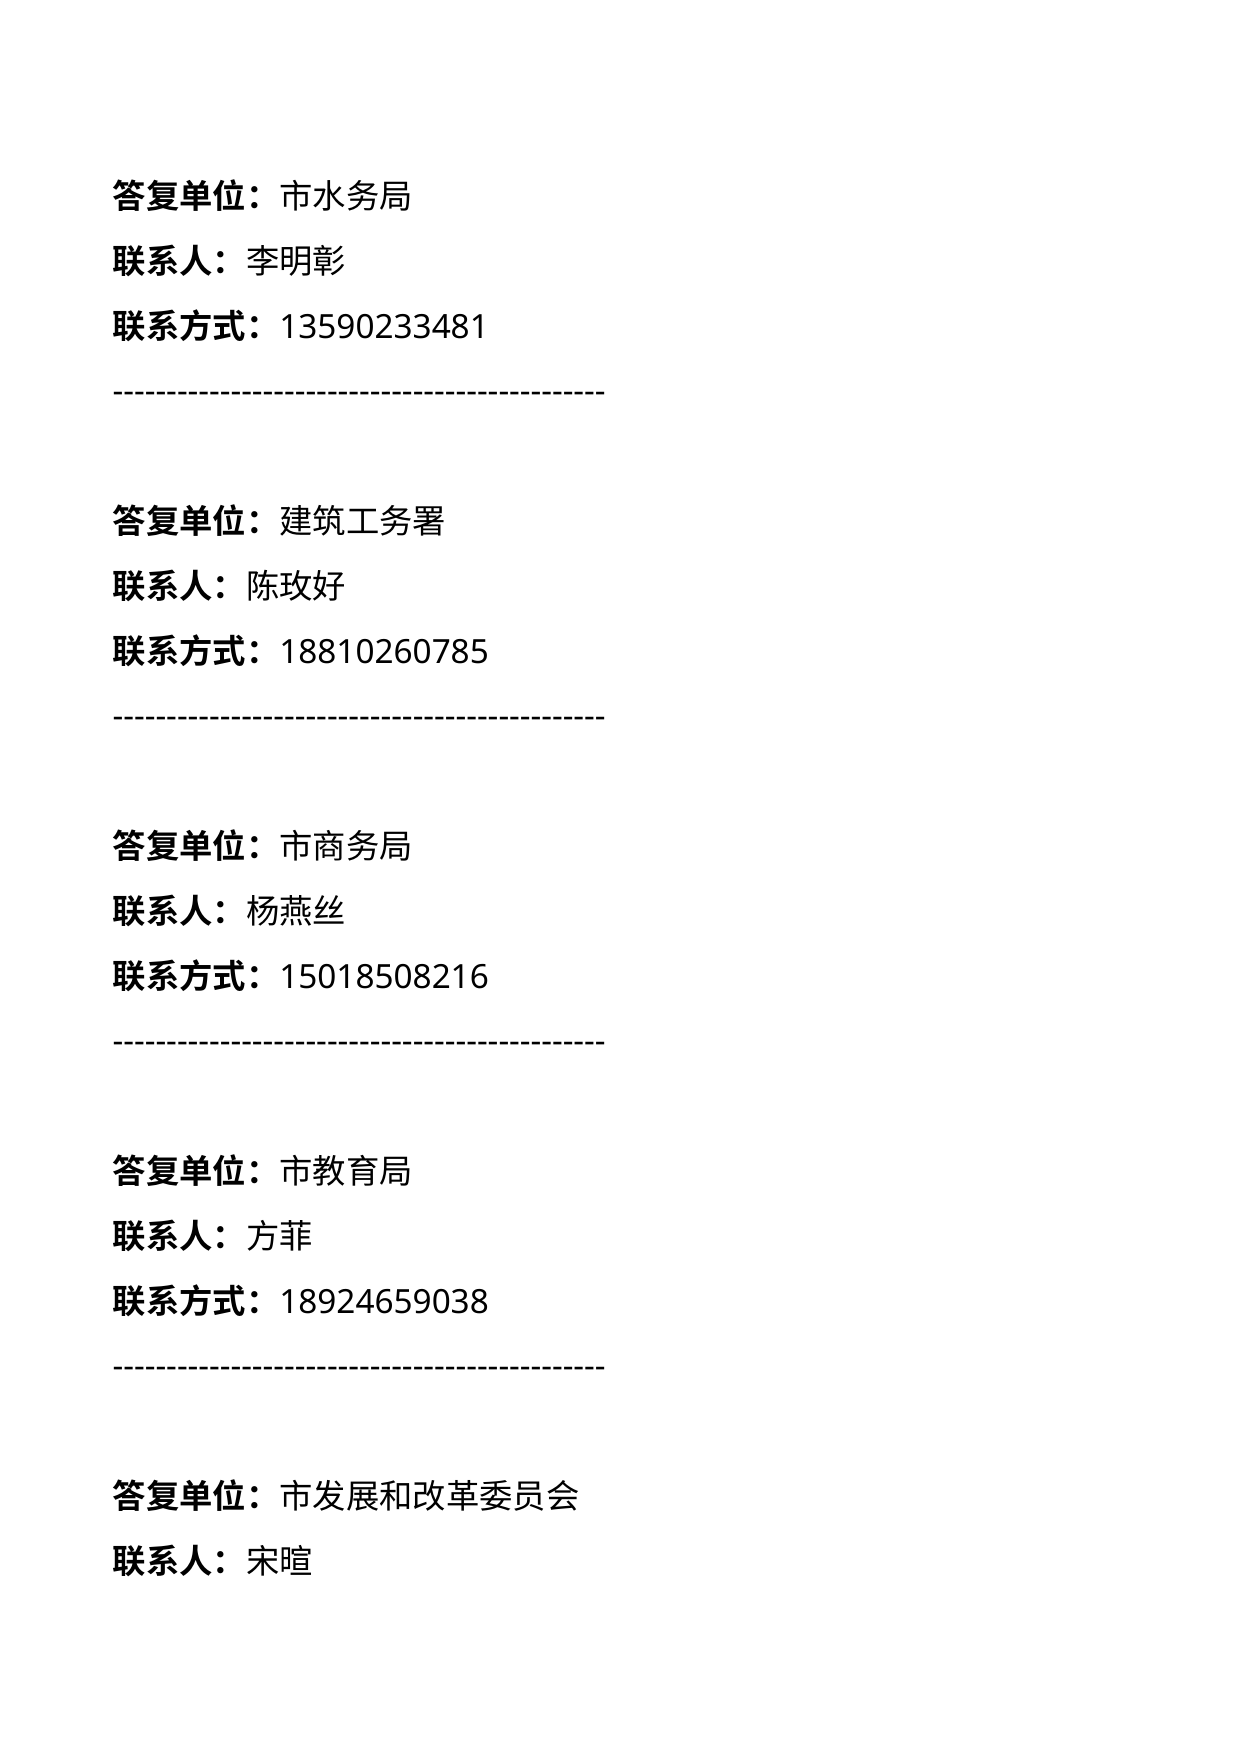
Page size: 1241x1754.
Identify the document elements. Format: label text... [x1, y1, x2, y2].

text 联系人：李明彰 [112, 227, 1128, 292]
text 联系人：杨燕丝 [112, 877, 1128, 942]
text ---------------------------------------------- [112, 682, 1128, 747]
text 答复单位：市教育局 [112, 1137, 1128, 1202]
text 答复单位：市水务局 [112, 162, 1128, 227]
text 联系人：陈玫好 [112, 552, 1128, 617]
text 答复单位：建筑工务署 [112, 487, 1128, 552]
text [112, 1332, 1128, 1397]
text 答复单位：市发展和改革委员会 [112, 1462, 1128, 1527]
text 联系方式：15018508216 [112, 942, 1128, 1007]
text 联系人：宋暄 [112, 1527, 1128, 1592]
text 联系方式：18924659038 [112, 1267, 1128, 1332]
text 联系方式：13590233481 [112, 292, 1128, 357]
text 答复单位：市商务局 [112, 812, 1128, 877]
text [112, 357, 1128, 422]
text 联系方式：18810260785 [112, 617, 1128, 682]
text 联系人：方菲 [112, 1202, 1128, 1267]
text ---------------------------------------------- [112, 1007, 1128, 1072]
